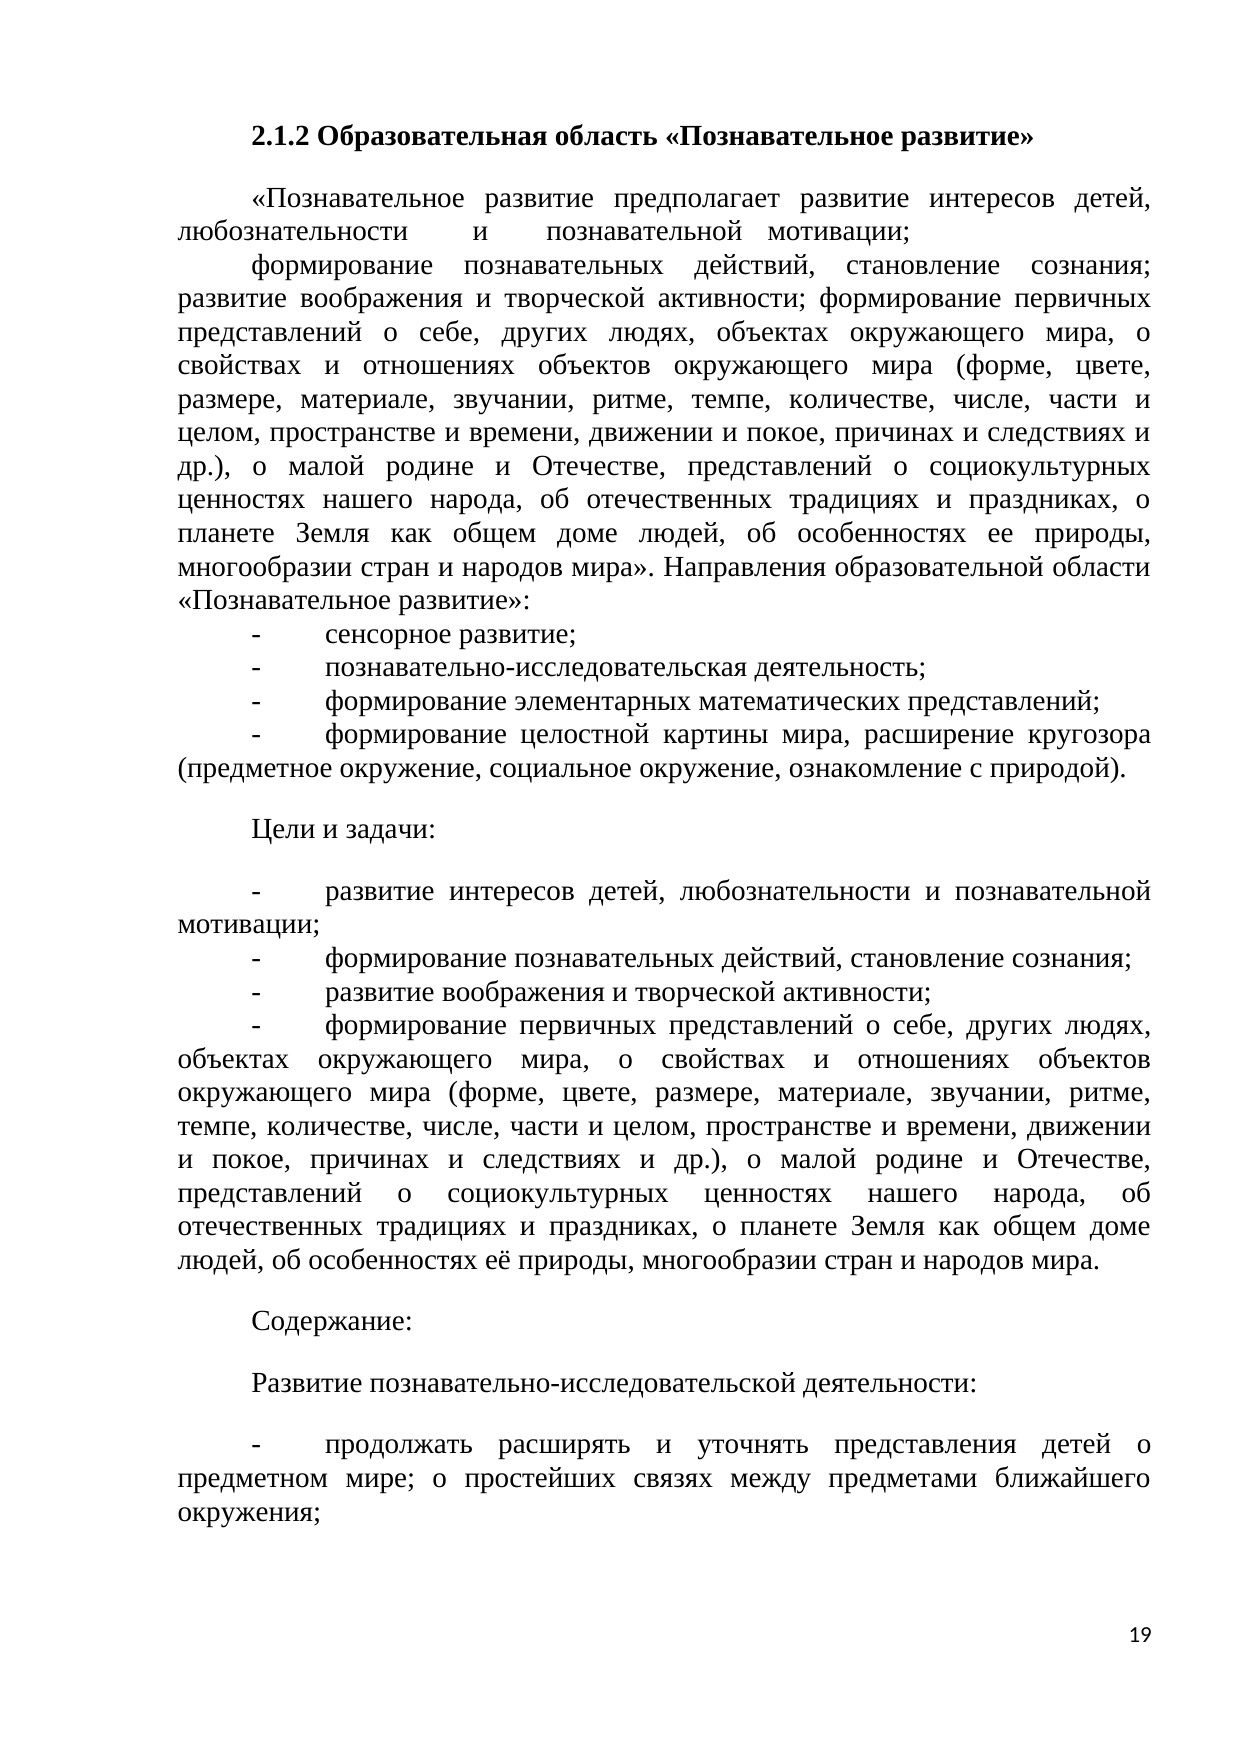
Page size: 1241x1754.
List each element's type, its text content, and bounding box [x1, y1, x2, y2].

text Цели и задачи: [177, 811, 1152, 845]
list развитие воображения и творческой активности; [177, 974, 1152, 1007]
list развитие интересов детей, любознательности и познавательной мотивации; [177, 873, 1152, 940]
text Развитие познавательно-исследовательской деятельности: [177, 1365, 1152, 1399]
list формирование познавательных действий, становление сознания; [177, 940, 1152, 974]
text «Познавательное развитие предполагает развитие интересов детей, любознательности и познавательной мотивации; формирование познавательных действий, становление сознания; развитие воображения и творческой активности; формирование первичных представлений о себе, других людях, объектах окружающего мира, о свойствах и отношениях объектов окружающего мира (форме, цвете, размере, материале, звучании, ритме, темпе, количестве, числе, части и целом, пространстве и времени, движении и покое, причинах и следствиях и др.), о малой родине и Отечестве, представлений о социокультурных ценностях нашего народа, об отечественных традициях и праздниках, о планете Земля как общем доме людей, об особенностях ее природы, многообразии стран и народов мира». Направления образовательной области «Познавательное развитие»: [177, 180, 1152, 616]
list формирование целостной картины мира, расширение кругозора (предметное окружение, социальное окружение, ознакомление с природой). [177, 716, 1152, 783]
list формирование элементарных математических представлений; [177, 683, 1152, 716]
list познавательно-исследовательская деятельность; [177, 649, 1152, 683]
list формирование первичных представлений о себе, других людях, объектах окружающего мира, о свойствах и отношениях объектов окружающего мира (форме, цвете, размере, материале, звучании, ритме, темпе, количестве, числе, части и целом, пространстве и времени, движении и покое, причинах и следствиях и др.), о малой родине и Отечестве, представлений о социокультурных ценностях нашего народа, об отечественных традициях и праздниках, о планете Земля как общем доме людей, об особенностях её природы, многообразии стран и народов мира. [177, 1007, 1152, 1276]
text Содержание: [177, 1303, 1152, 1337]
list сенсорное развитие; [177, 616, 1152, 649]
text 2.1.2 Образовательная область «Познавательное развитие» [177, 118, 1152, 152]
list продолжать расширять и уточнять представления детей о предметном мире; о простейших связях между предметами ближайшего окружения; [177, 1427, 1152, 1527]
